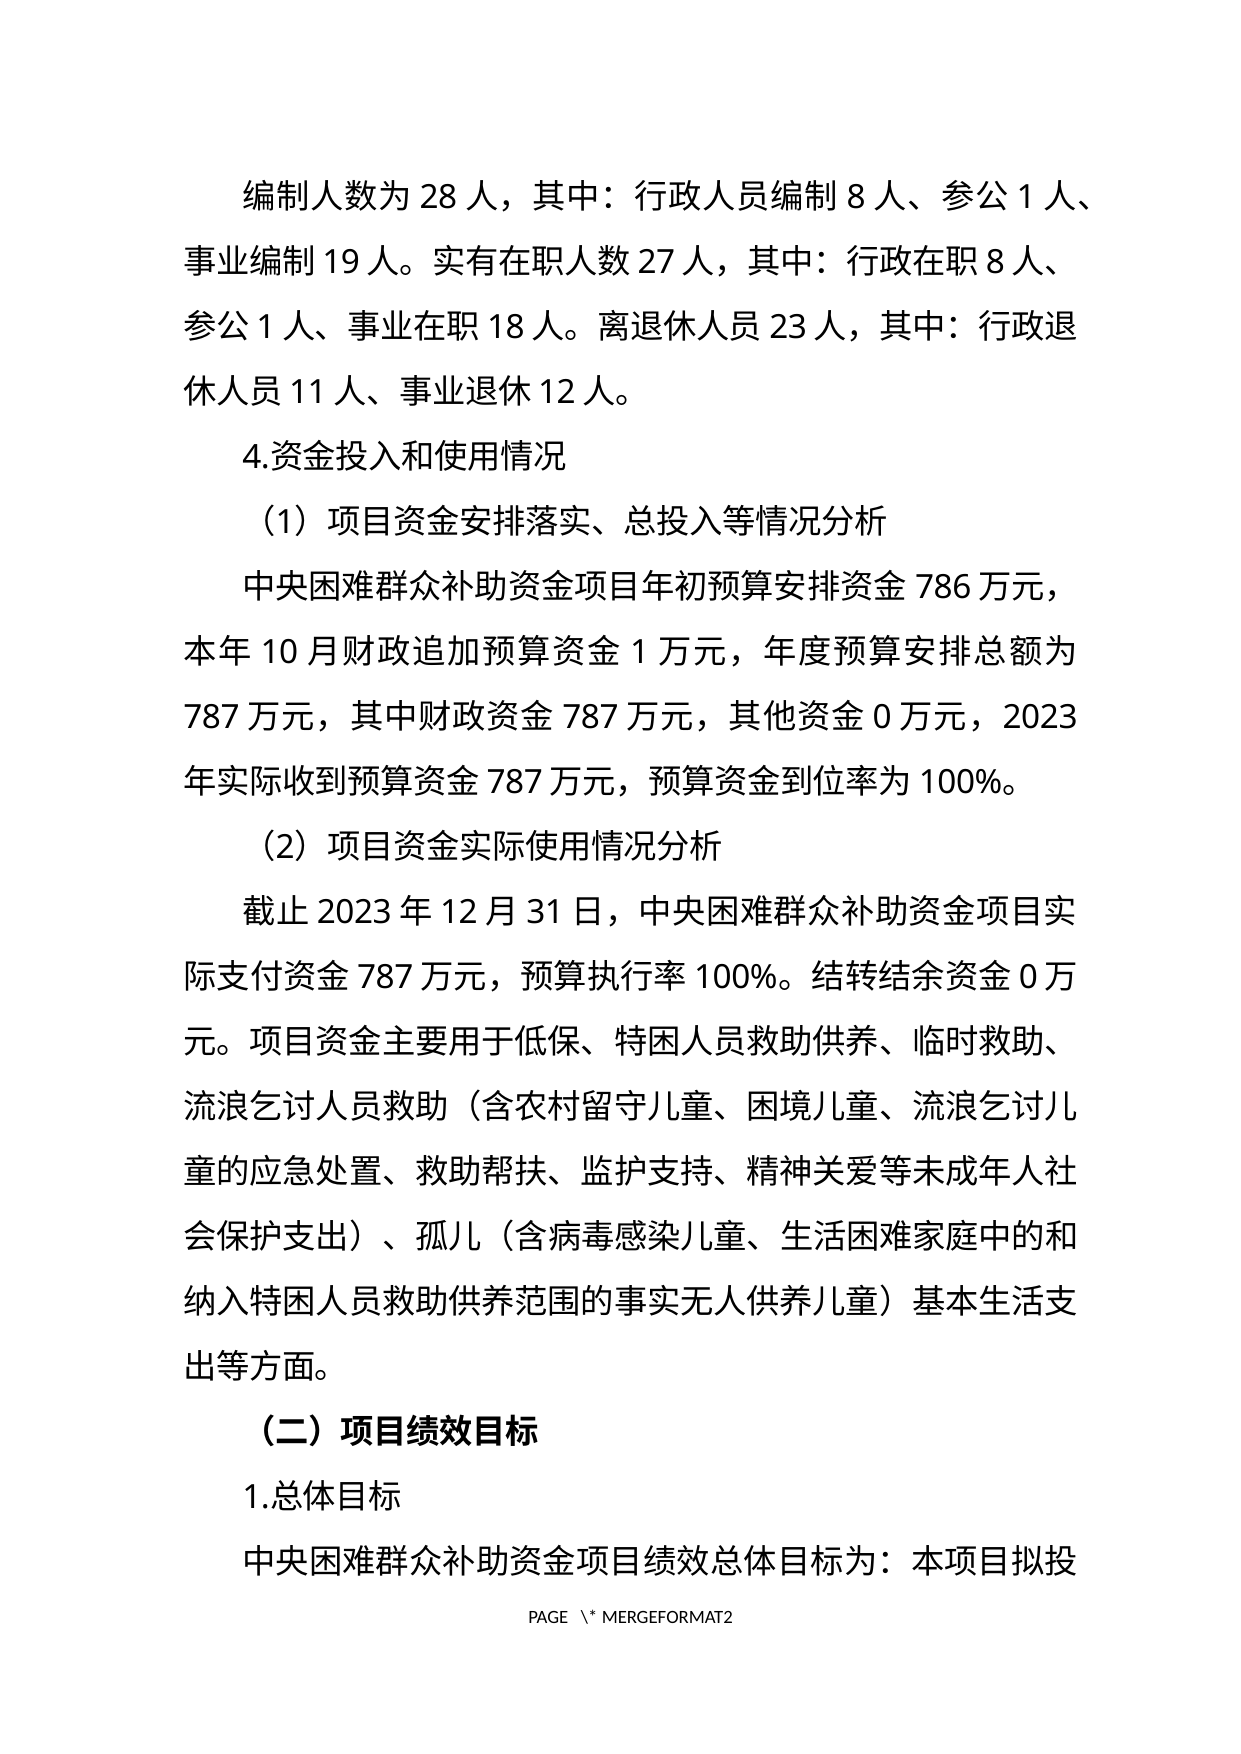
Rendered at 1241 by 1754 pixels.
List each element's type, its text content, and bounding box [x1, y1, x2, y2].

text （1）项目资金安排落实、总投入等情况分析 [183, 487, 1078, 552]
text 编制人数为28人，其中：行政人员编制8人、参公1人、事业编制19人。实有在职人数27人，其中：行政在职8人、参公1人、事业在职18人。离退休人员23人，其中：行政退休人员11人、事业退休12人。 [183, 162, 1078, 422]
text 中央困难群众补助资金项目年初预算安排资金786万元，本年10月财政追加预算资金1万元，年度预算安排总额为787万元，其中财政资金787万元，其他资金0万元，2023年实际收到预算资金787万元，预算资金到位率为100%。 [183, 552, 1078, 812]
text 截止2023年12月31日，中央困难群众补助资金项目实际支付资金787万元，预算执行率100%。结转结余资金0万元。项目资金主要用于低保、特困人员救助供养、临时救助、流浪乞讨人员救助（含农村留守儿童、困境儿童、流浪乞讨儿童的应急处置、救助帮扶、监护支持、精神关爱等未成年人社会保护支出）、孤儿（含病毒感染儿童、生活困难家庭中的和纳入特困人员救助供养范围的事实无人供养儿童）基本生活支出等方面。 [183, 877, 1078, 1397]
text 1.总体目标 [183, 1462, 1078, 1527]
text 4.资金投入和使用情况 [183, 422, 1078, 487]
text （2）项目资金实际使用情况分析 [183, 812, 1078, 877]
text （二）项目绩效目标 [183, 1397, 1078, 1462]
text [183, 1527, 1078, 1592]
